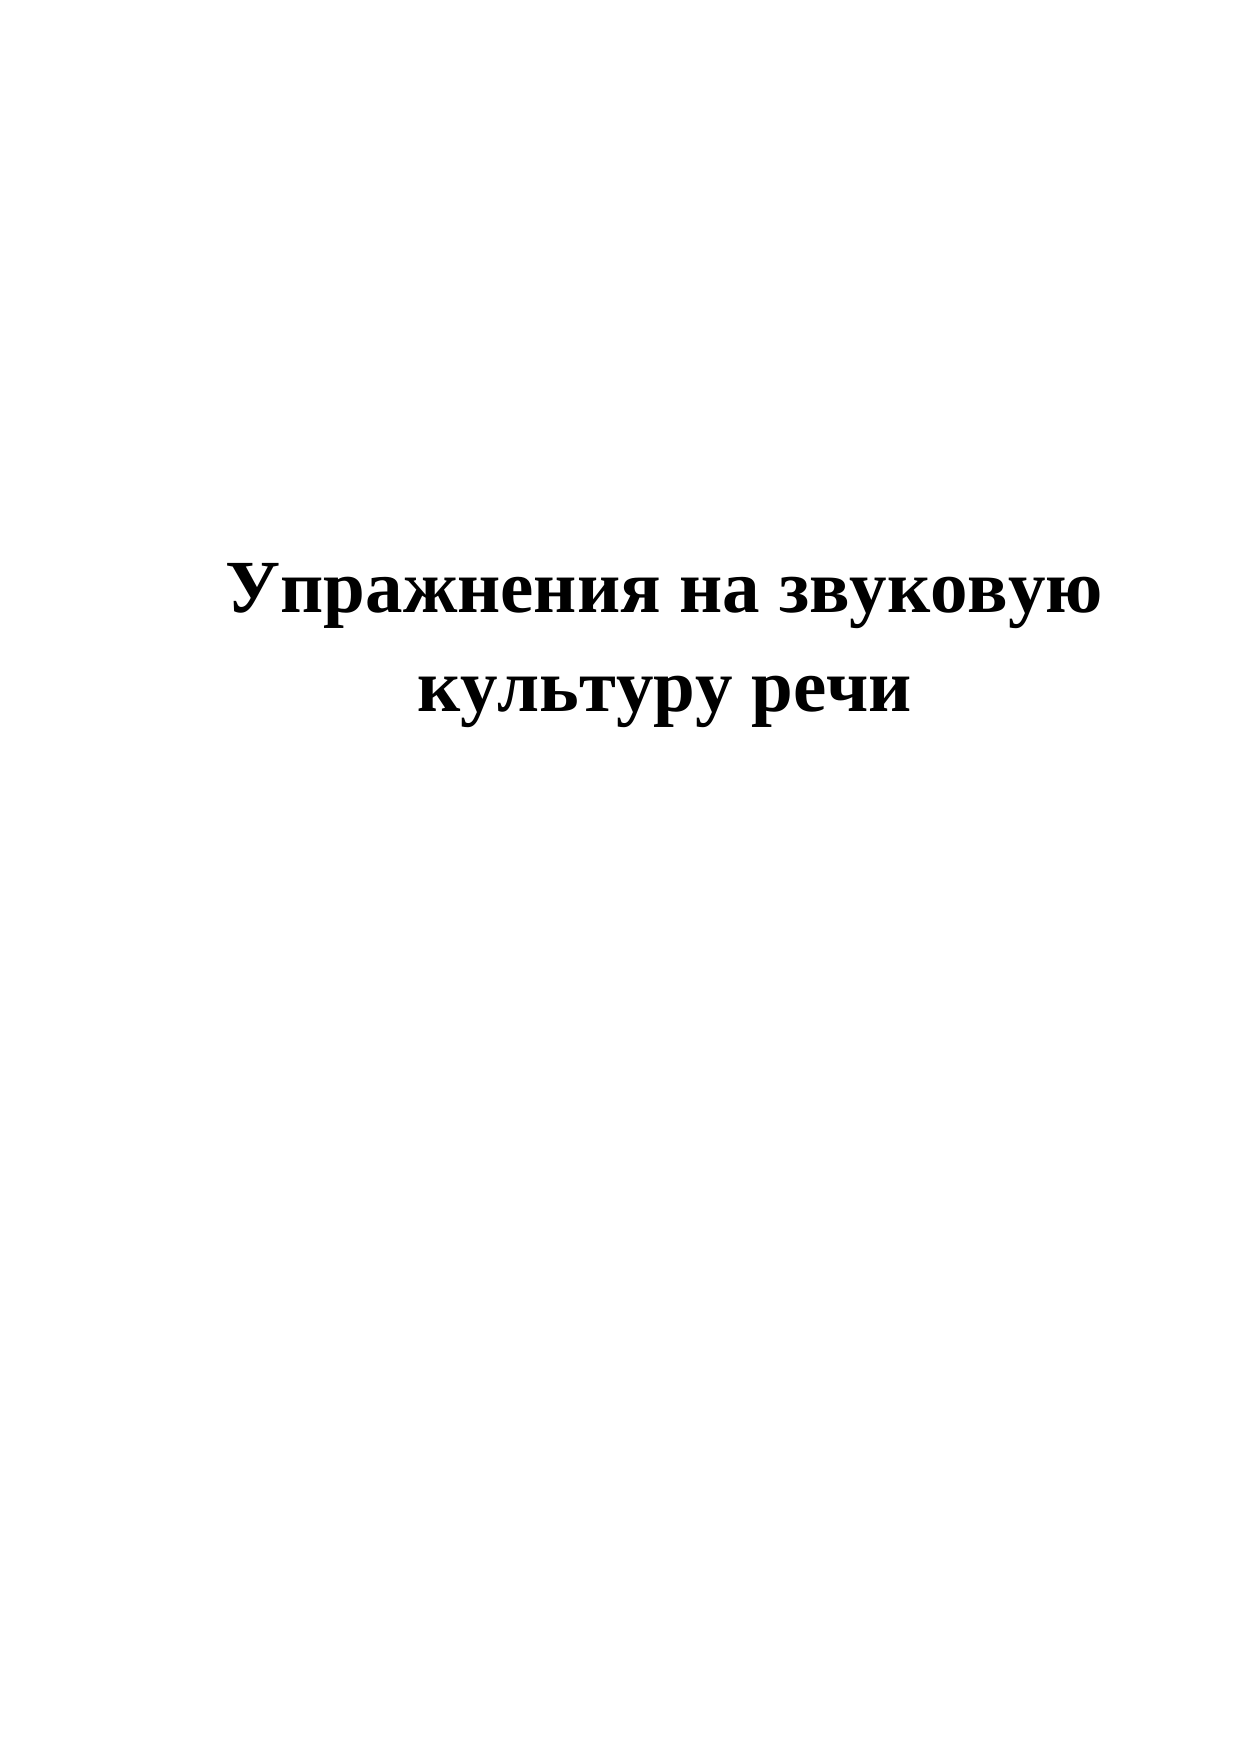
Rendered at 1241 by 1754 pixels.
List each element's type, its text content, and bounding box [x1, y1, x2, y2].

text Упражнения на звуковую культуру речи [177, 542, 1152, 728]
